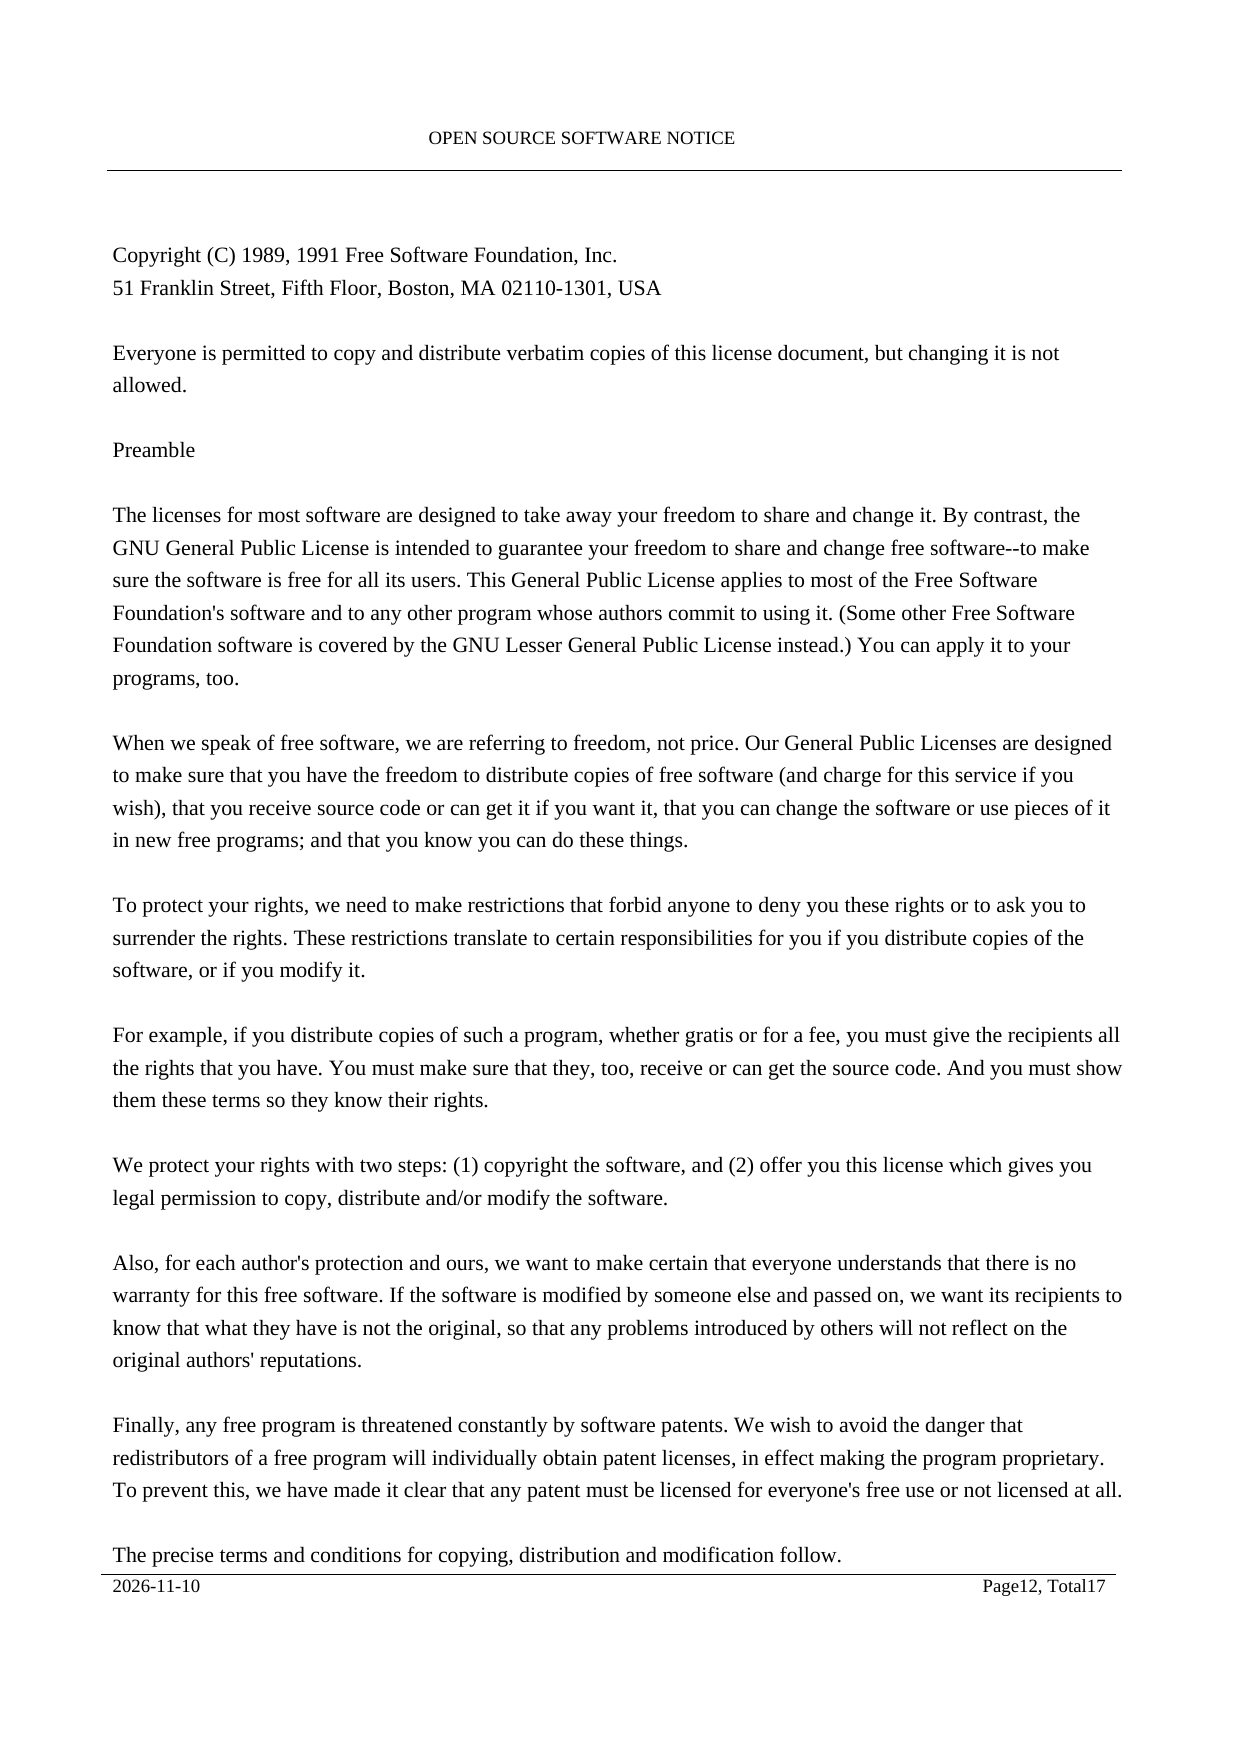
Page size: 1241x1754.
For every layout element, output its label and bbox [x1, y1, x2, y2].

text [112, 206, 1128, 1571]
